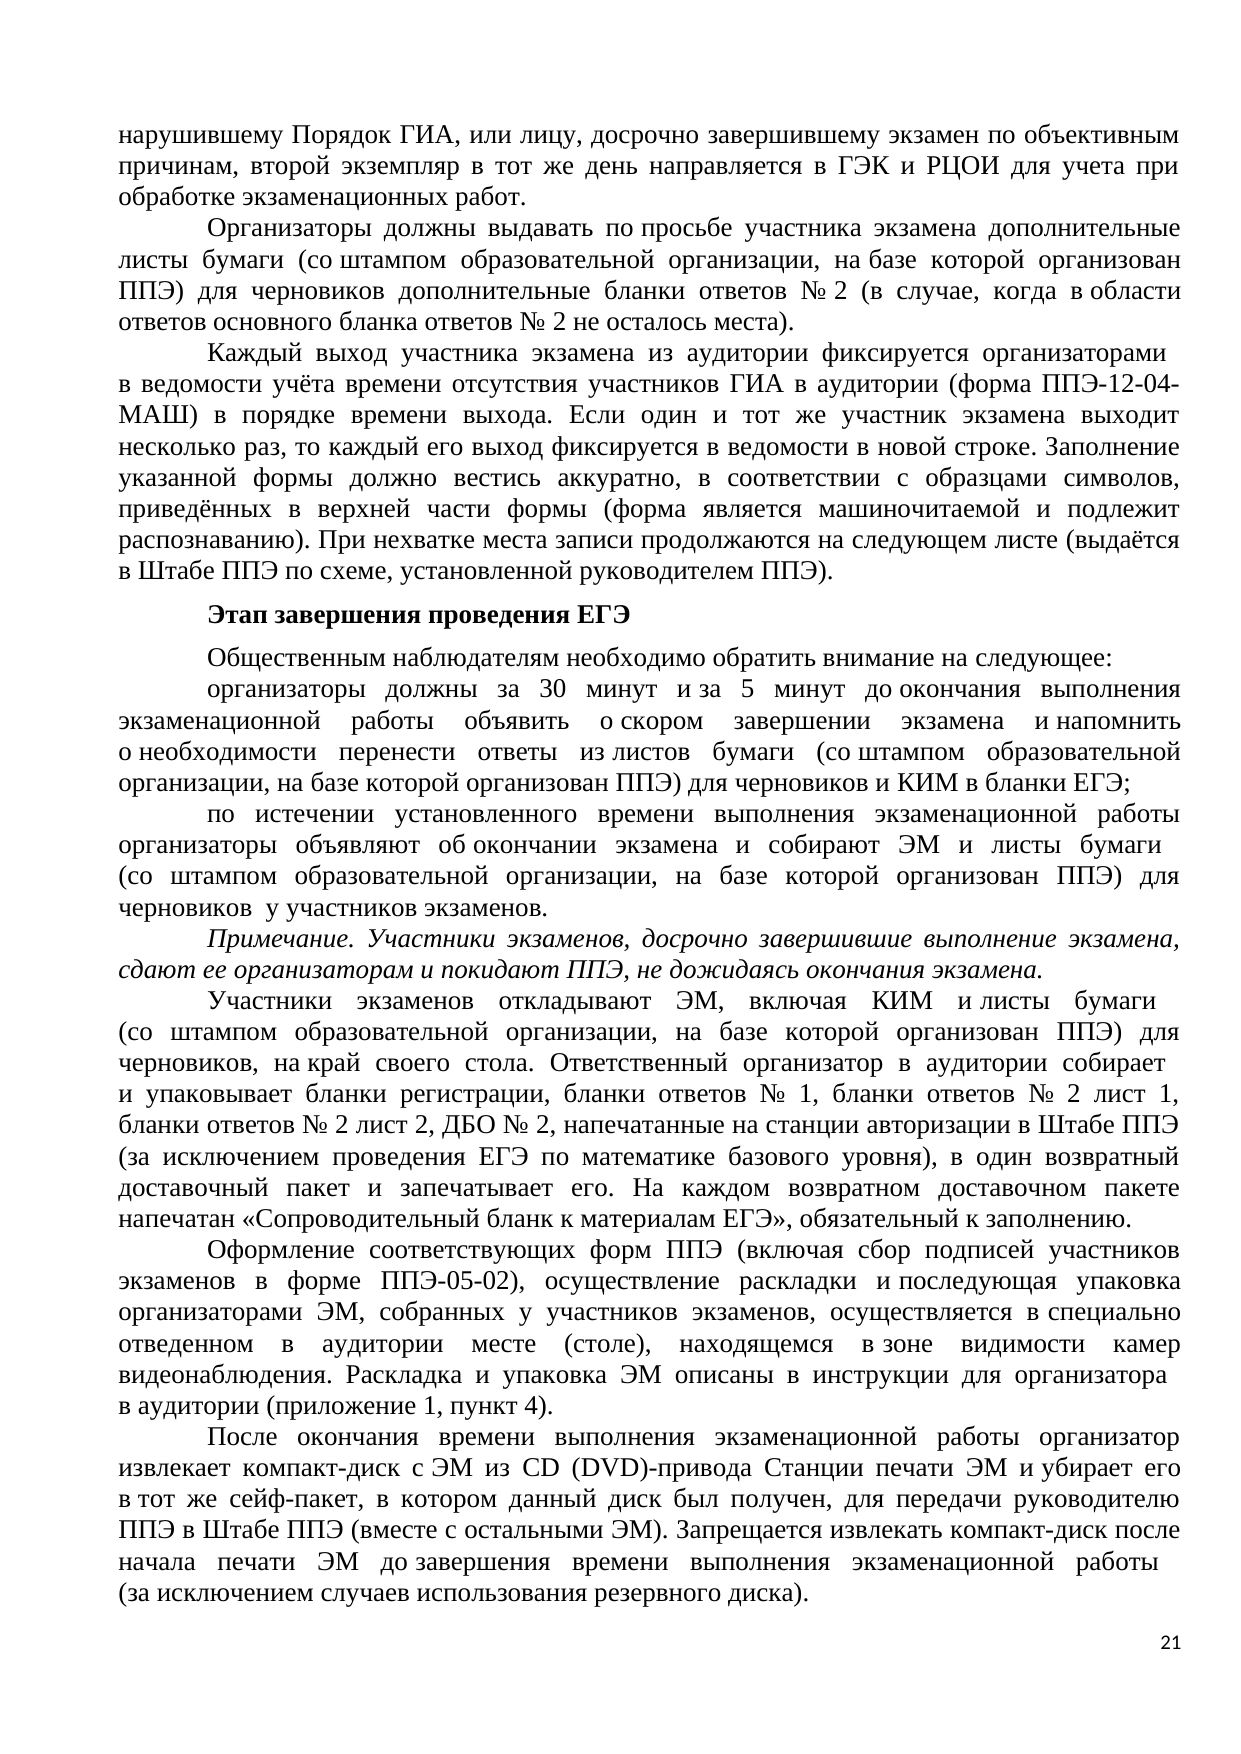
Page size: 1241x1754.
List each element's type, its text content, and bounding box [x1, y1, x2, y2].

subtitle Этап завершения проведения ЕГЭ [118, 598, 1181, 629]
text После окончания времени выполнения экзаменационной работы организатор извлекает компакт-диск с ЭМ из CD (DVD)-привода Станции печати ЭМ и убирает его в тот же сейф-пакет, в котором данный диск был получен, для передачи руководителю ППЭ в Штабе ППЭ (вместе с остальными ЭМ). Запрещается извлекать компакт-диск после начала печати ЭМ до завершения времени выполнения экзаменационной работы (за исключением случаев использования резервного диска). [118, 1420, 1181, 1607]
text Оформление соответствующих форм ППЭ (включая сбор подписей участников экзаменов в форме ППЭ-05-02), осуществление раскладки и последующая упаковка организаторами ЭМ, собранных у участников экзаменов, осуществляется в специально отведенном в аудитории месте (столе), находящемся в зоне видимости камер видеонаблюдения. Раскладка и упаковка ЭМ описаны в инструкции для организатора в аудитории (приложение 1, пункт 4). [118, 1233, 1181, 1420]
text по истечении установленного времени выполнения экзаменационной работы организаторы объявляют об окончании экзамена и собирают ЭМ и листы бумаги (со штампом образовательной организации, на базе которой организован ППЭ) для черновиков у участников экзаменов. [118, 797, 1181, 922]
text Общественным наблюдателям необходимо обратить внимание на следующее: [118, 641, 1181, 673]
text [118, 118, 1181, 212]
text Участники экзаменов откладывают ЭМ, включая КИМ и листы бумаги (со штампом образовательной организации, на базе которой организован ППЭ) для черновиков, на край своего стола. Ответственный организатор в аудитории собирает и упаковывает бланки регистрации, бланки ответов № 1, бланки ответов № 2 лист 1, бланки ответов № 2 лист 2, ДБО № 2, напечатанные на станции авторизации в Штабе ППЭ (за исключением проведения ЕГЭ по математике базового уровня), в один возвратный доставочный пакет и запечатывает его. На каждом возвратном доставочном пакете напечатан «Сопроводительный бланк к материалам ЕГЭ», обязательный к заполнению. [118, 984, 1181, 1233]
text Организаторы должны выдавать по просьбе участника экзамена дополнительные листы бумаги (со штампом образовательной организации, на базе которой организован ППЭ) для черновиков дополнительные бланки ответов № 2 (в случае, когда в области ответов основного бланка ответов № 2 не осталось места). [118, 212, 1181, 336]
text организаторы должны за 30 минут и за 5 минут до окончания выполнения экзаменационной работы объявить о скором завершении экзамена и напомнить о необходимости перенести ответы из листов бумаги (со штампом образовательной организации, на базе которой организован ППЭ) для черновиков и КИМ в бланки ЕГЭ; [118, 673, 1181, 797]
text Каждый выход участника экзамена из аудитории фиксируется организаторами в ведомости учёта времени отсутствия участников ГИА в аудитории (форма ППЭ-12-04-МАШ) в порядке времени выхода. Если один и тот же участник экзамена выходит несколько раз, то каждый его выход фиксируется в ведомости в новой строке. Заполнение указанной формы должно вестись аккуратно, в соответствии с образцами символов, приведённых в верхней части формы (форма является машиночитаемой и подлежит распознаванию). При нехватке места записи продолжаются на следующем листе (выдаётся в Штабе ППЭ по схеме, установленной руководителем ППЭ). [118, 336, 1181, 585]
text Примечание. Участники экзаменов, досрочно завершившие выполнение экзамена, сдают ее организаторам и покидают ППЭ, не дожидаясь окончания экзамена. [118, 922, 1181, 984]
